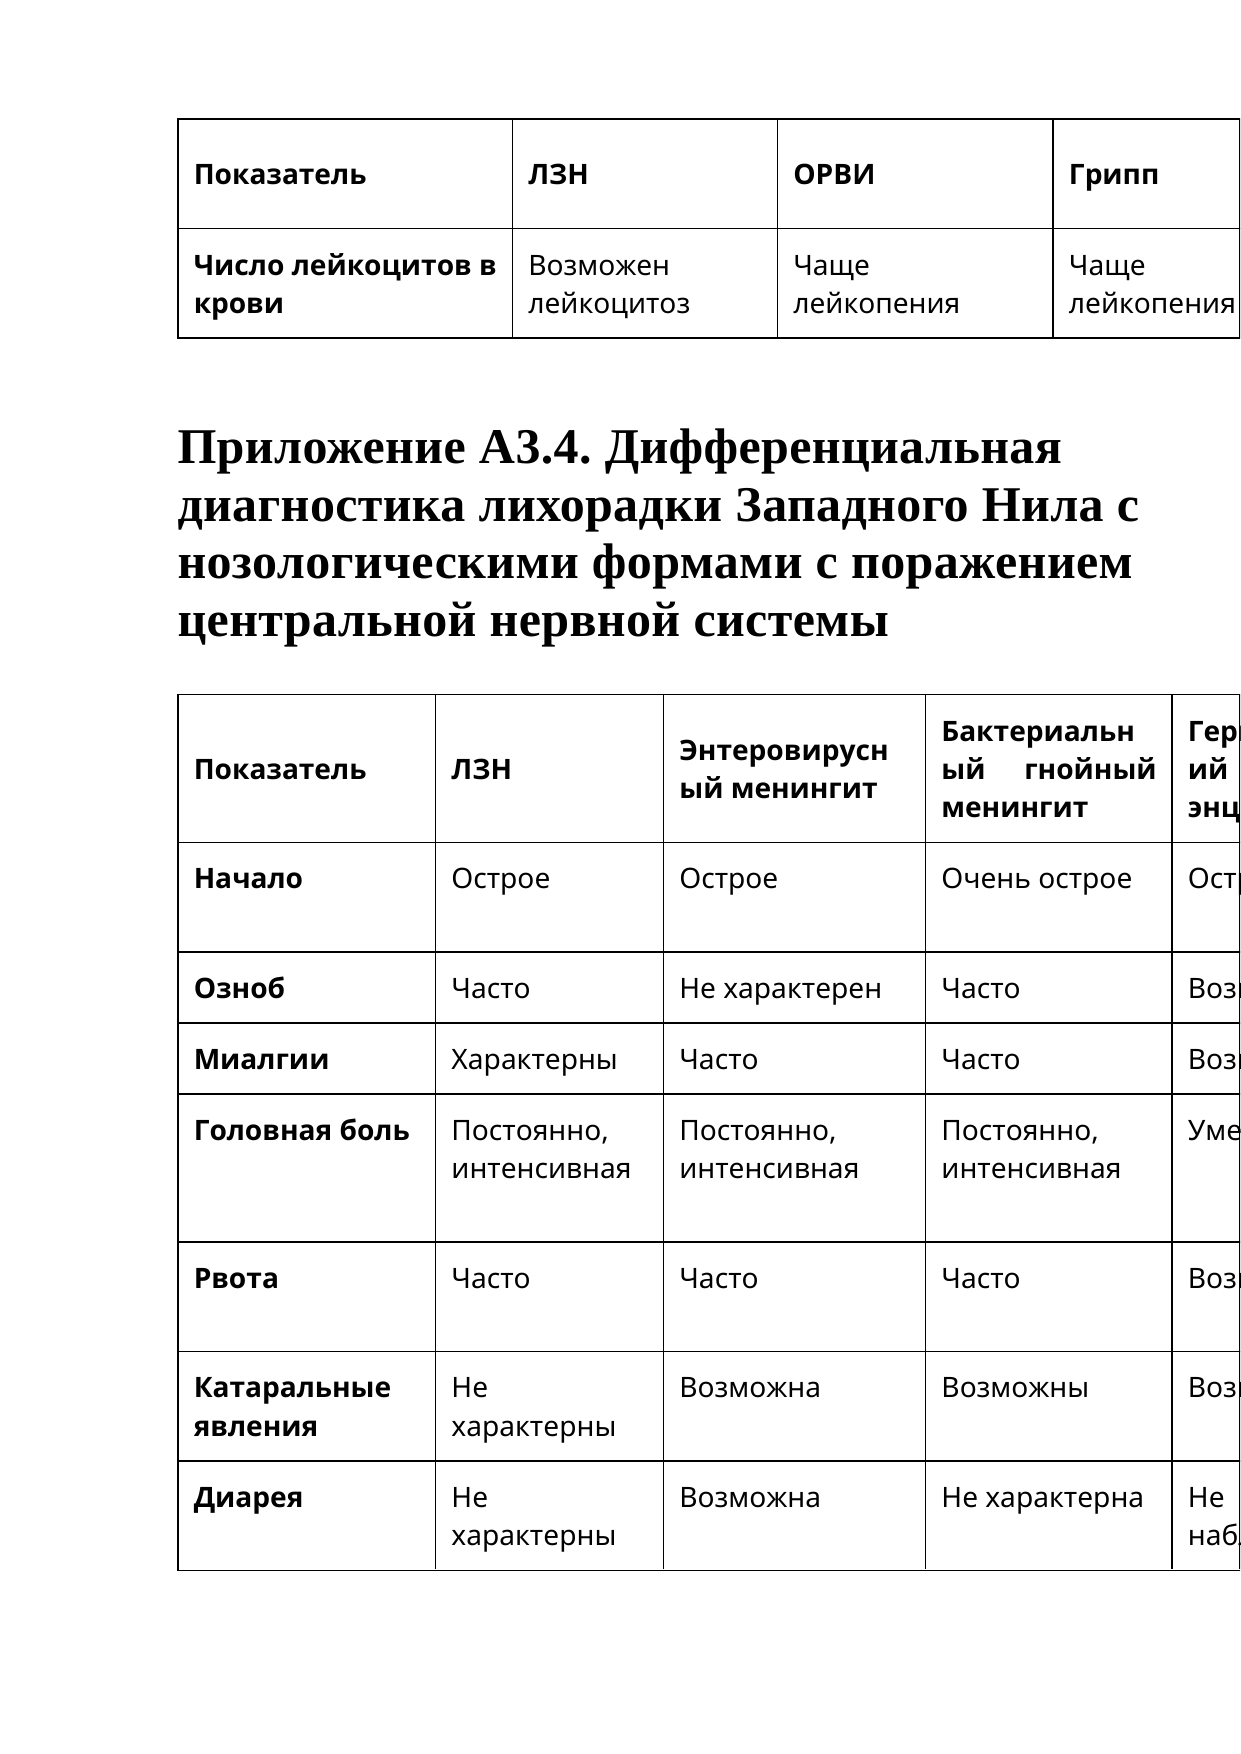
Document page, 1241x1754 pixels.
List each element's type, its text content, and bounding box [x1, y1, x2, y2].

text Приложение А3.4. Дифференциальная диагностика лихорадки Западного Нила с нозологическими формами с поражением центральной нервной системы [177, 417, 1152, 647]
table_cell Число лейкоцитов в крови [179, 229, 512, 337]
table_cell Возможны [1173, 1352, 1239, 1460]
table_cell Постоянно, интенсивная [664, 1095, 925, 1241]
table_header Показатель [179, 120, 512, 228]
table_cell Головная боль [179, 1095, 435, 1241]
table_cell Чаще лейкопения [778, 229, 1052, 337]
table_cell Очень острое [926, 843, 1171, 951]
table_cell Часто [436, 953, 663, 1022]
table_cell Возможны [926, 1352, 1171, 1460]
table_cell Часто [436, 1243, 663, 1351]
table_cell Диарея [179, 1462, 435, 1569]
table_cell Характерны [436, 1024, 663, 1093]
table_cell Возможна [664, 1352, 925, 1460]
table_cell Миалгии [179, 1024, 435, 1093]
table_cell Рвота [179, 1243, 435, 1351]
table_cell Острое [436, 843, 663, 951]
table_header Грипп [1054, 120, 1239, 228]
table_cell Часто [926, 1024, 1171, 1093]
table_cell Возможен лейкоцитоз [513, 229, 777, 337]
table_cell Постоянно, интенсивная [926, 1095, 1171, 1241]
table_cell Не характерны [436, 1352, 663, 1460]
table_cell Озноб [179, 953, 435, 1022]
table_cell Часто [926, 1243, 1171, 1351]
table_cell Катаральные явления [179, 1352, 435, 1460]
table_header ОРВИ [778, 120, 1052, 228]
table_cell Острое [664, 843, 925, 951]
table_cell Не характерен [664, 953, 925, 1022]
table_cell Часто [664, 1024, 925, 1093]
table_cell Острое [1173, 843, 1239, 951]
table_cell Возможна [1173, 1243, 1239, 1351]
table_cell Не характерны [436, 1462, 663, 1569]
table_header Энтеровирусный менингит [664, 695, 925, 841]
table_cell Часто [664, 1243, 925, 1351]
table_cell Чаще лейкопения [1054, 229, 1239, 337]
table_header Бактериальный гнойный менингит [926, 695, 1171, 841]
table_header Показатель [179, 695, 435, 841]
table_cell Возможны [1173, 1024, 1239, 1093]
table_header Герпетический энцефалит [1173, 695, 1239, 841]
table_cell Не наблюдается [1173, 1462, 1239, 1569]
table_cell Часто [926, 953, 1171, 1022]
table_cell Возможен [1173, 953, 1239, 1022]
table_cell Возможна [664, 1462, 925, 1569]
table_cell Начало [179, 843, 435, 951]
table_header ЛЗН [513, 120, 777, 228]
table_cell Умеренная [1173, 1095, 1239, 1241]
table_cell Постоянно, интенсивная [436, 1095, 663, 1241]
table_cell Не характерна [926, 1462, 1171, 1569]
table_header ЛЗН [436, 695, 663, 841]
